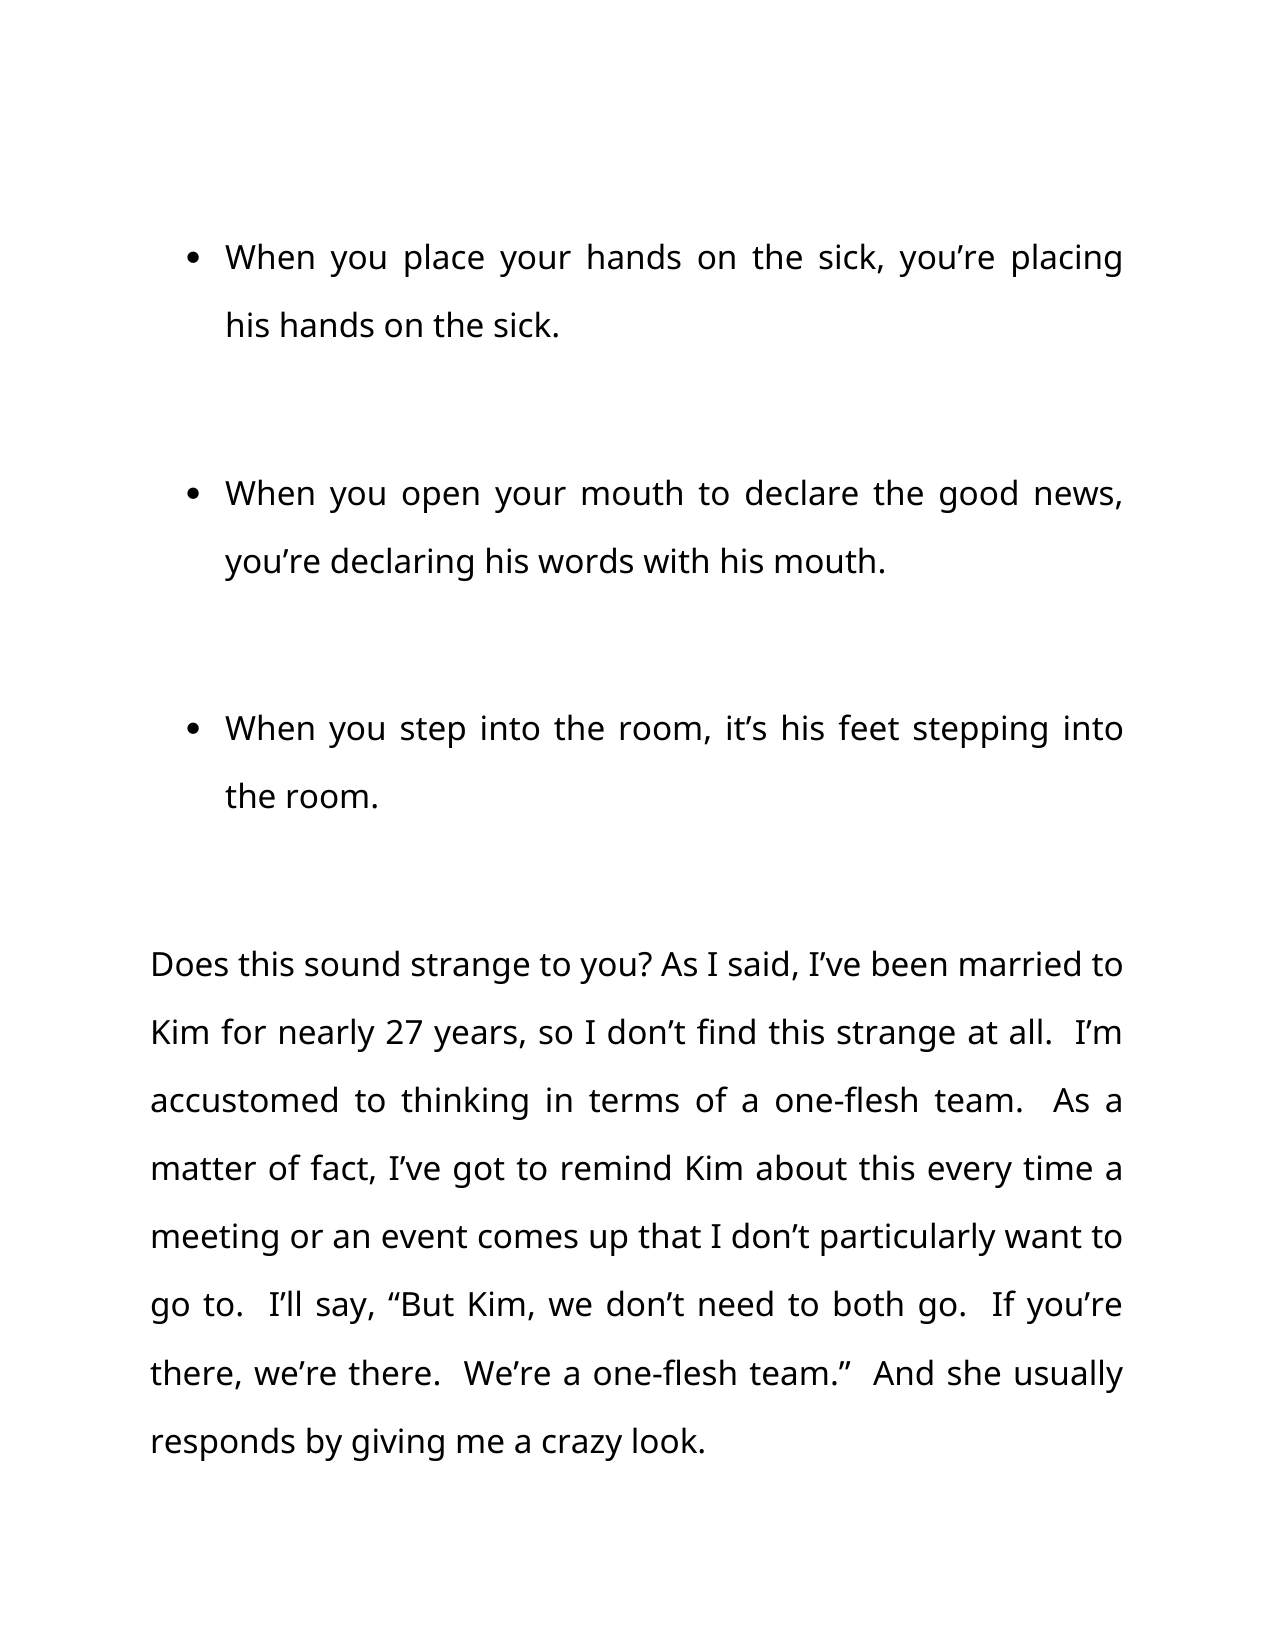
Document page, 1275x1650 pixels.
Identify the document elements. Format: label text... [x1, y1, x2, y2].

text Does this sound strange to you? As I said, I’ve been married to Kim for nearly 27 years, so I don’t find this strange at all. I’m accustomed to thinking in terms of a one-flesh team. As a matter of fact, I’ve got to remind Kim about this every time a meeting or an event comes up that I don’t particularly want to go to. I’ll say, “But Kim, we don’t need to both go. If you’re there, we’re there. We’re a one-flesh team.” And she usually responds by giving me a crazy look. [150, 941, 1125, 1463]
list When you place your hands on the sick, you’re placing his hands on the sick. [187, 234, 1125, 347]
list When you open your mouth to declare the good news, you’re declaring his words with his mouth. [187, 469, 1125, 583]
list When you step into the room, it’s his feet stepping into the room. [187, 705, 1125, 818]
